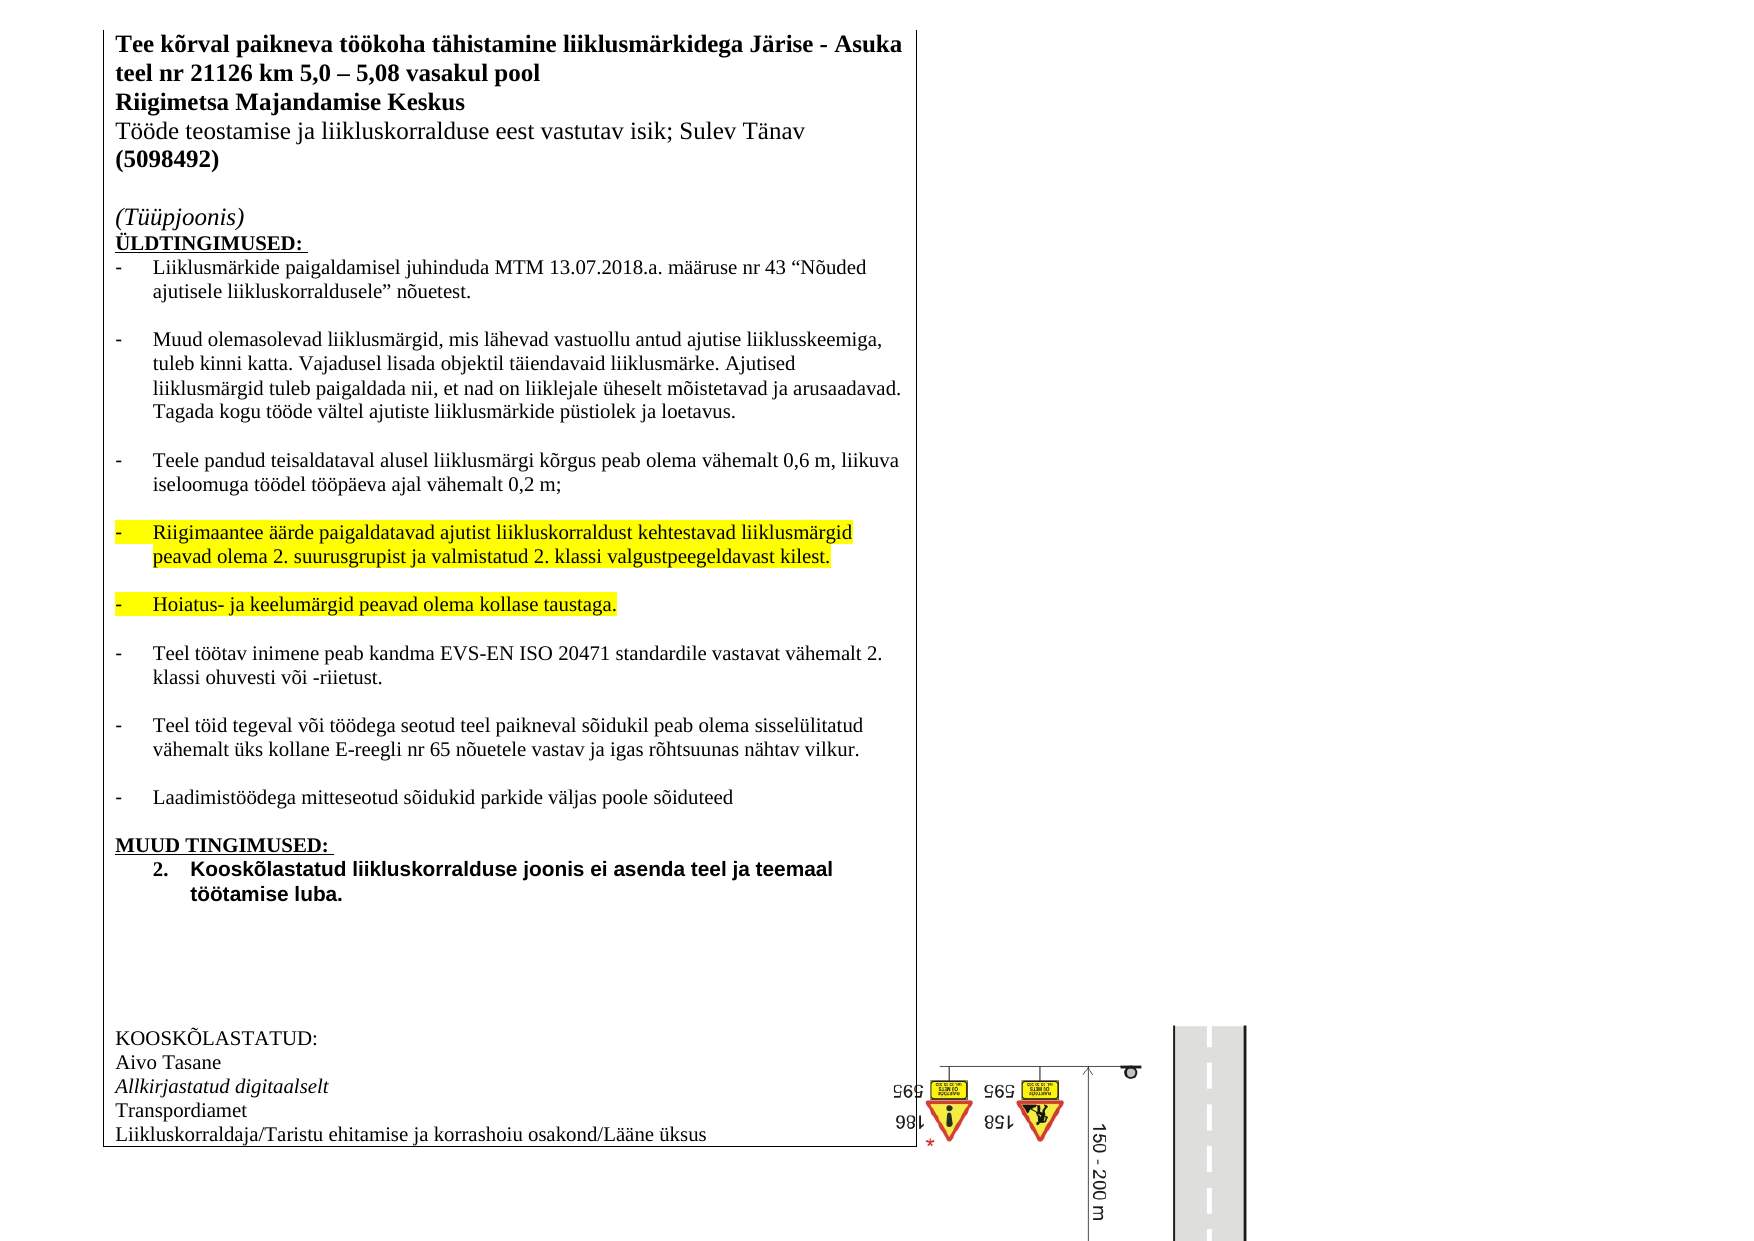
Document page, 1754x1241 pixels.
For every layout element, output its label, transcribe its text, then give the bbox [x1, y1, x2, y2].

table_cell KOOSKÕLASTATUD: Aivo Tasane Allkirjastatud digitaalselt Transpordiamet Liikluskorraldaja/Taristu ehitamise ja korrashoiu osakond/Lääne üksus [104, 1026, 916, 1146]
table_cell Tee kõrval paikneva töökoha tähistamine liiklusmärkidega Järise - Asuka teel nr 21126 km 5,0 – 5,08 vasakul pool Riigimetsa Majandamise Keskus Tööde teostamise ja liikluskorralduse eest vastutav isik; Sulev Tänav (5098492) (Tüüpjoonis) ÜLDTINGIMUSED: [104, 30, 916, 255]
table_cell Liiklusmärkide paigaldamisel juhinduda MTM 13.07.2018.a. määruse nr 43 “Nõuded ajutisele liikluskorraldusele” nõuetest. Muud olemasolevad liiklusmärgid, mis lähevad vastuollu antud ajutise liiklusskeemiga, tuleb kinni katta. Vajadusel lisada objektil täiendavaid liiklusmärke. Ajutised liiklusmärgid tuleb paigaldada nii, et nad on liiklejale üheselt mõistetavad ja arusaadavad. Tagada kogu tööde vältel ajutiste liiklusmärkide püstiolek ja loetavus. Teele pandud teisaldataval alusel liiklusmärgi kõrgus peab olema vähemalt 0,6 m, liikuva iseloomuga töödel tööpäeva ajal vähemalt 0,2 m; Riigimaantee äärde paigaldatavad ajutist liikluskorraldust kehtestavad liiklusmärgid peavad olema 2. suurusgrupist ja valmistatud 2. klassi valgustpeegeldavast kilest. Hoiatus- ja keelumärgid peavad olema kollase taustaga. Teel töötav inimene peab kandma EVS-EN ISO 20471 standardile vastavat vähemalt 2. klassi ohuvesti või -riietust. Teel töid tegeval või töödega seotud teel paikneval sõidukil peab olema sisselülitatud vähemalt üks kollane E-reegli nr 65 nõuetele vastav ja igas rõhtsuunas nähtav vilkur. Laadimistöödega mitteseotud sõidukid parkide väljas poole sõiduteed [104, 255, 916, 833]
picture [893, 1025, 1696, 1241]
table_cell MUUD TINGIMUSED: Kooskõlastatud liikluskorralduse joonis ei asenda teel ja teemaal töötamise luba. [104, 833, 916, 1026]
